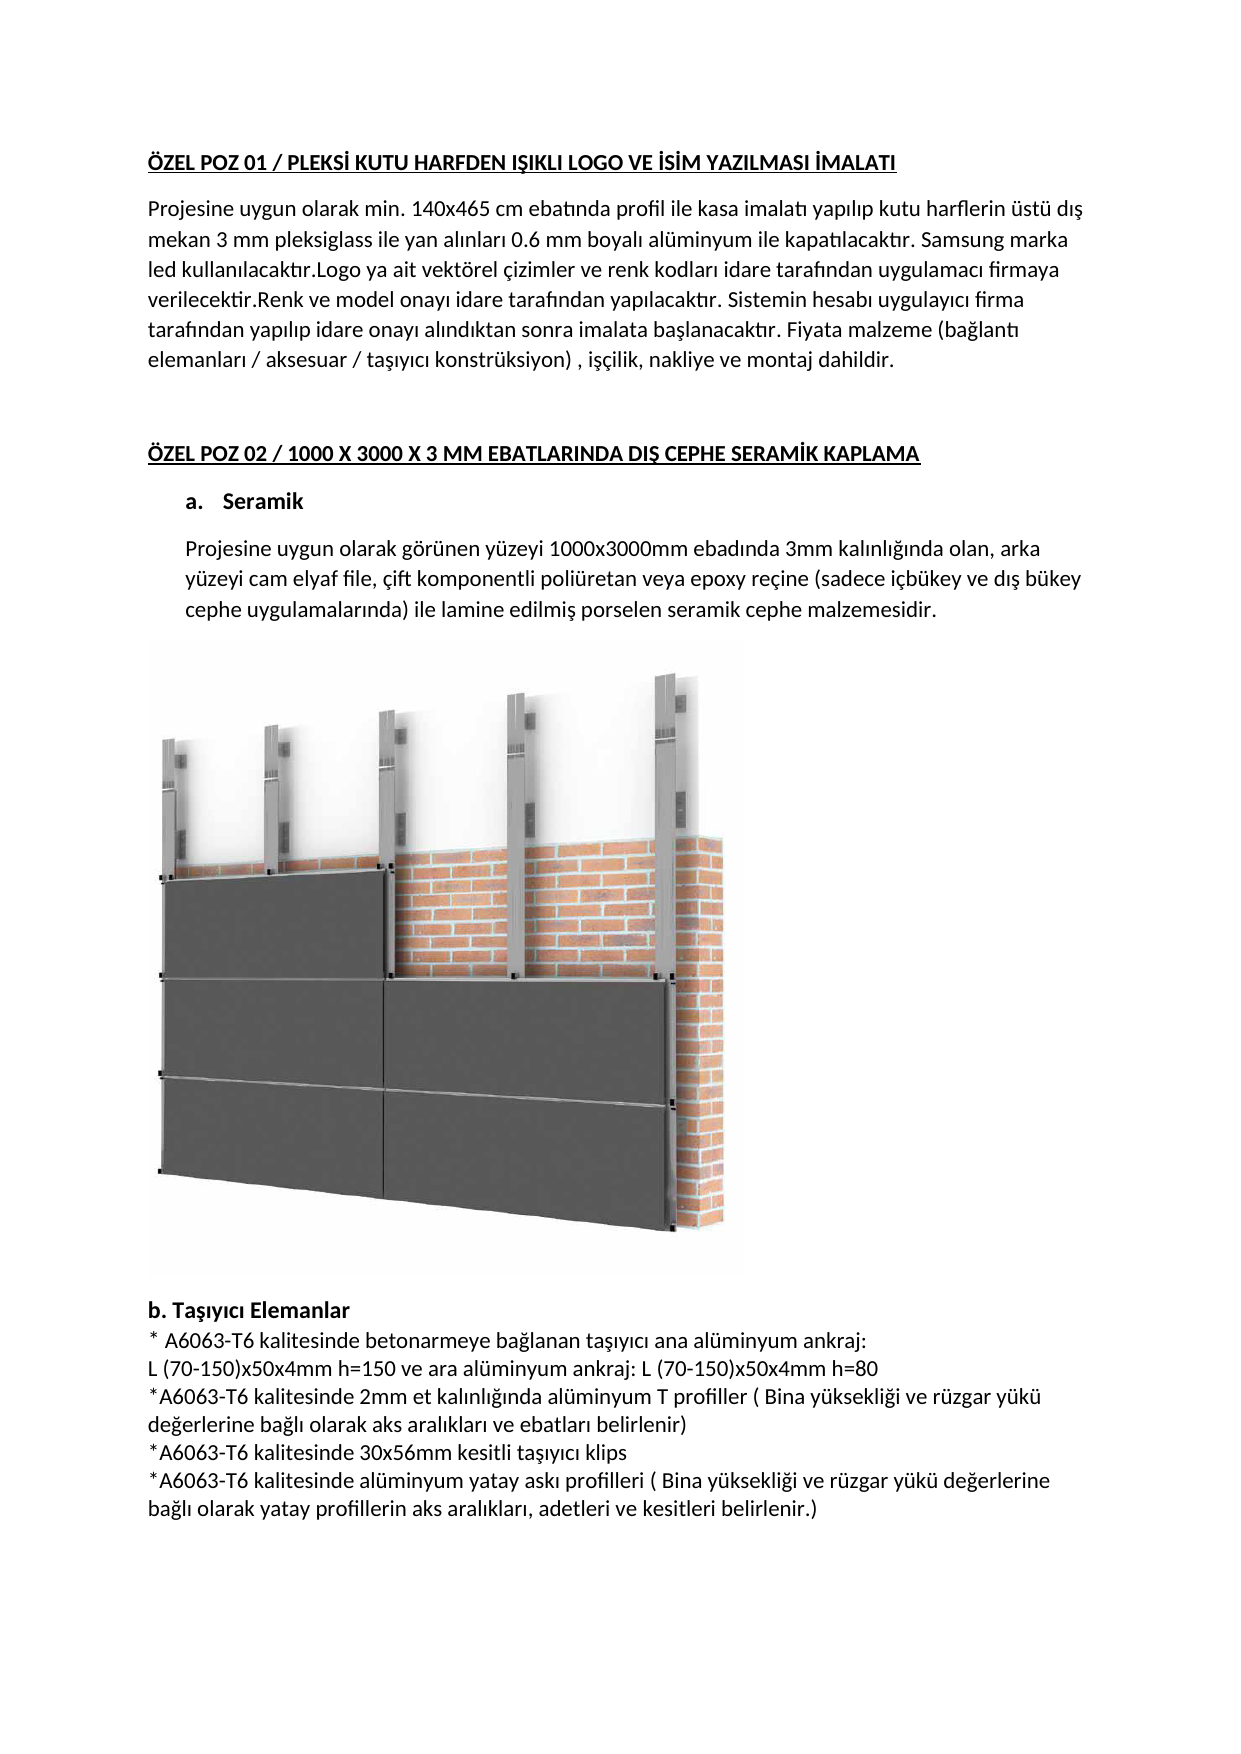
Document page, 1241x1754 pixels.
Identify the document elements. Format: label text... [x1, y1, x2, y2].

text Projesine uygun olarak min. 140x465 cm ebatında profil ile kasa imalatı yapılıp kutu harflerin üstü dış mekan 3 mm pleksiglass ile yan alınları 0.6 mm boyalı alüminyum ile kapatılacaktır. Samsung marka led kullanılacaktır.Logo ya ait vektörel çizimler ve renk kodları idare tarafından uygulamacı firmaya verilecektir.Renk ve model onayı idare tarafından yapılacaktır. Sistemin hesabı uygulayıcı firma tarafından yapılıp idare onayı alındıktan sonra imalata başlanacaktır. Fiyata malzeme (bağlantı elemanları / aksesuar / taşıyıcı konstrüksiyon) , işçilik, nakliye ve montaj dahildir. [148, 194, 1093, 373]
text ÖZEL POZ 01 / PLEKSİ KUTU HARFDEN IŞIKLI LOGO VE İSİM YAZILMASI İMALATI [148, 148, 1093, 176]
text * A6063-T6 kalitesinde betonarmeye bağlanan taşıyıcı ana alüminyum ankraj: [148, 1325, 1093, 1354]
text L (70-150)x50x4mm h=150 ve ara alüminyum ankraj: L (70-150)x50x4mm h=80 [148, 1354, 1093, 1382]
text *A6063-T6 kalitesinde 2mm et kalınlığında alüminyum T profiller ( Bina yüksekliği ve rüzgar yükü değerlerine bağlı olarak aks aralıkları ve ebatları belirlenir) [148, 1382, 1093, 1438]
text *A6063-T6 kalitesinde 30x56mm kesitli taşıyıcı klips [148, 1438, 1093, 1466]
list Seramik [185, 486, 1093, 515]
text Projesine uygun olarak görünen yüzeyi 1000x3000mm ebadında 3mm kalınlığında olan, arka yüzeyi cam elyaf file, çift komponentli poliüretan veya epoxy reçine (sadece içbükey ve dış bükey cephe uygulamalarında) ile lamine edilmiş porselen seramik cephe malzemesidir. [185, 534, 1093, 623]
text *A6063-T6 kalitesinde alüminyum yatay askı profilleri ( Bina yüksekliği ve rüzgar yükü değerlerine bağlı olarak yatay profillerin aks aralıkları, adetleri ve kesitleri belirlenir.) [148, 1466, 1093, 1522]
text b. Taşıyıcı Elemanlar [148, 1296, 1093, 1325]
text ÖZEL POZ 02 / 1000 X 3000 X 3 MM EBATLARINDA DIŞ CEPHE SERAMİK KAPLAMA [148, 439, 1093, 467]
